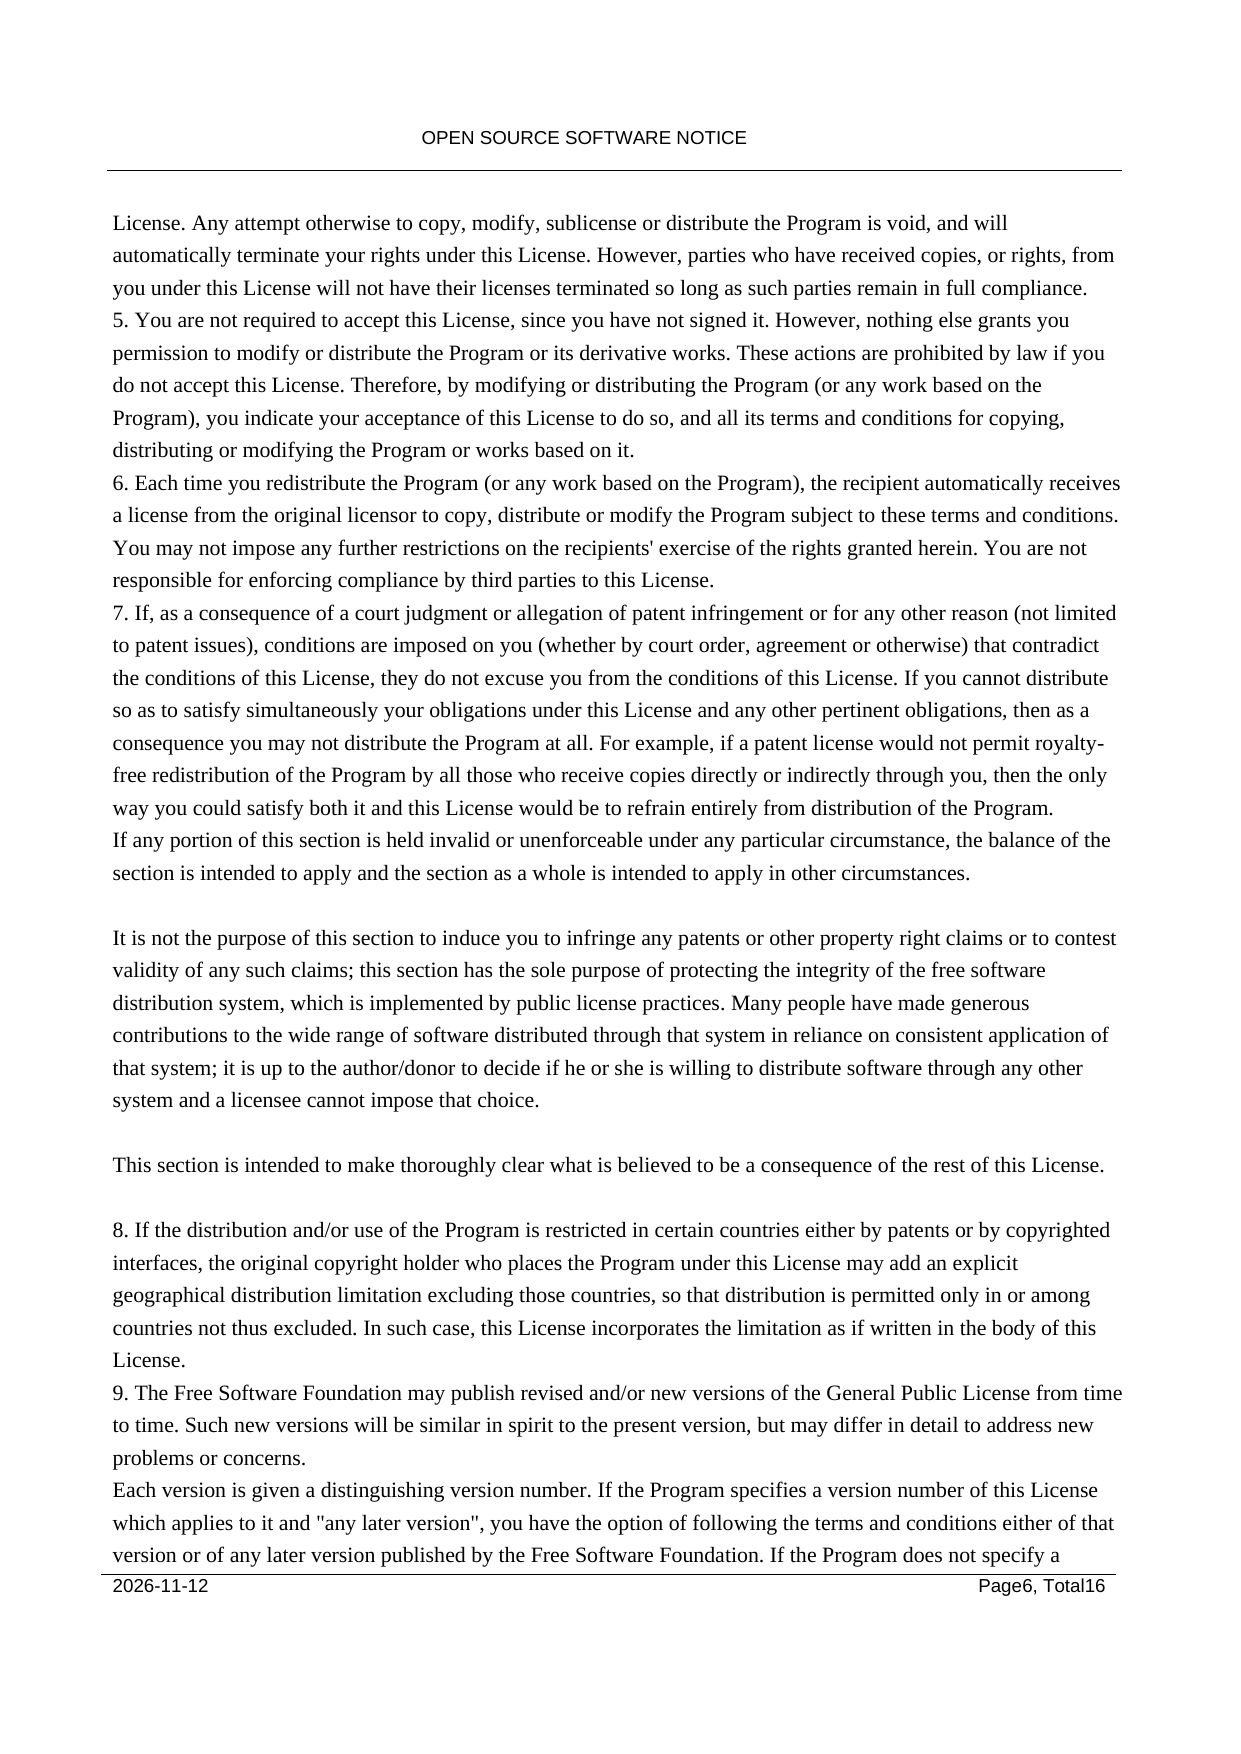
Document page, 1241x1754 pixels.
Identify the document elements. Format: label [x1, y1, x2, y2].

text [112, 206, 1128, 1571]
